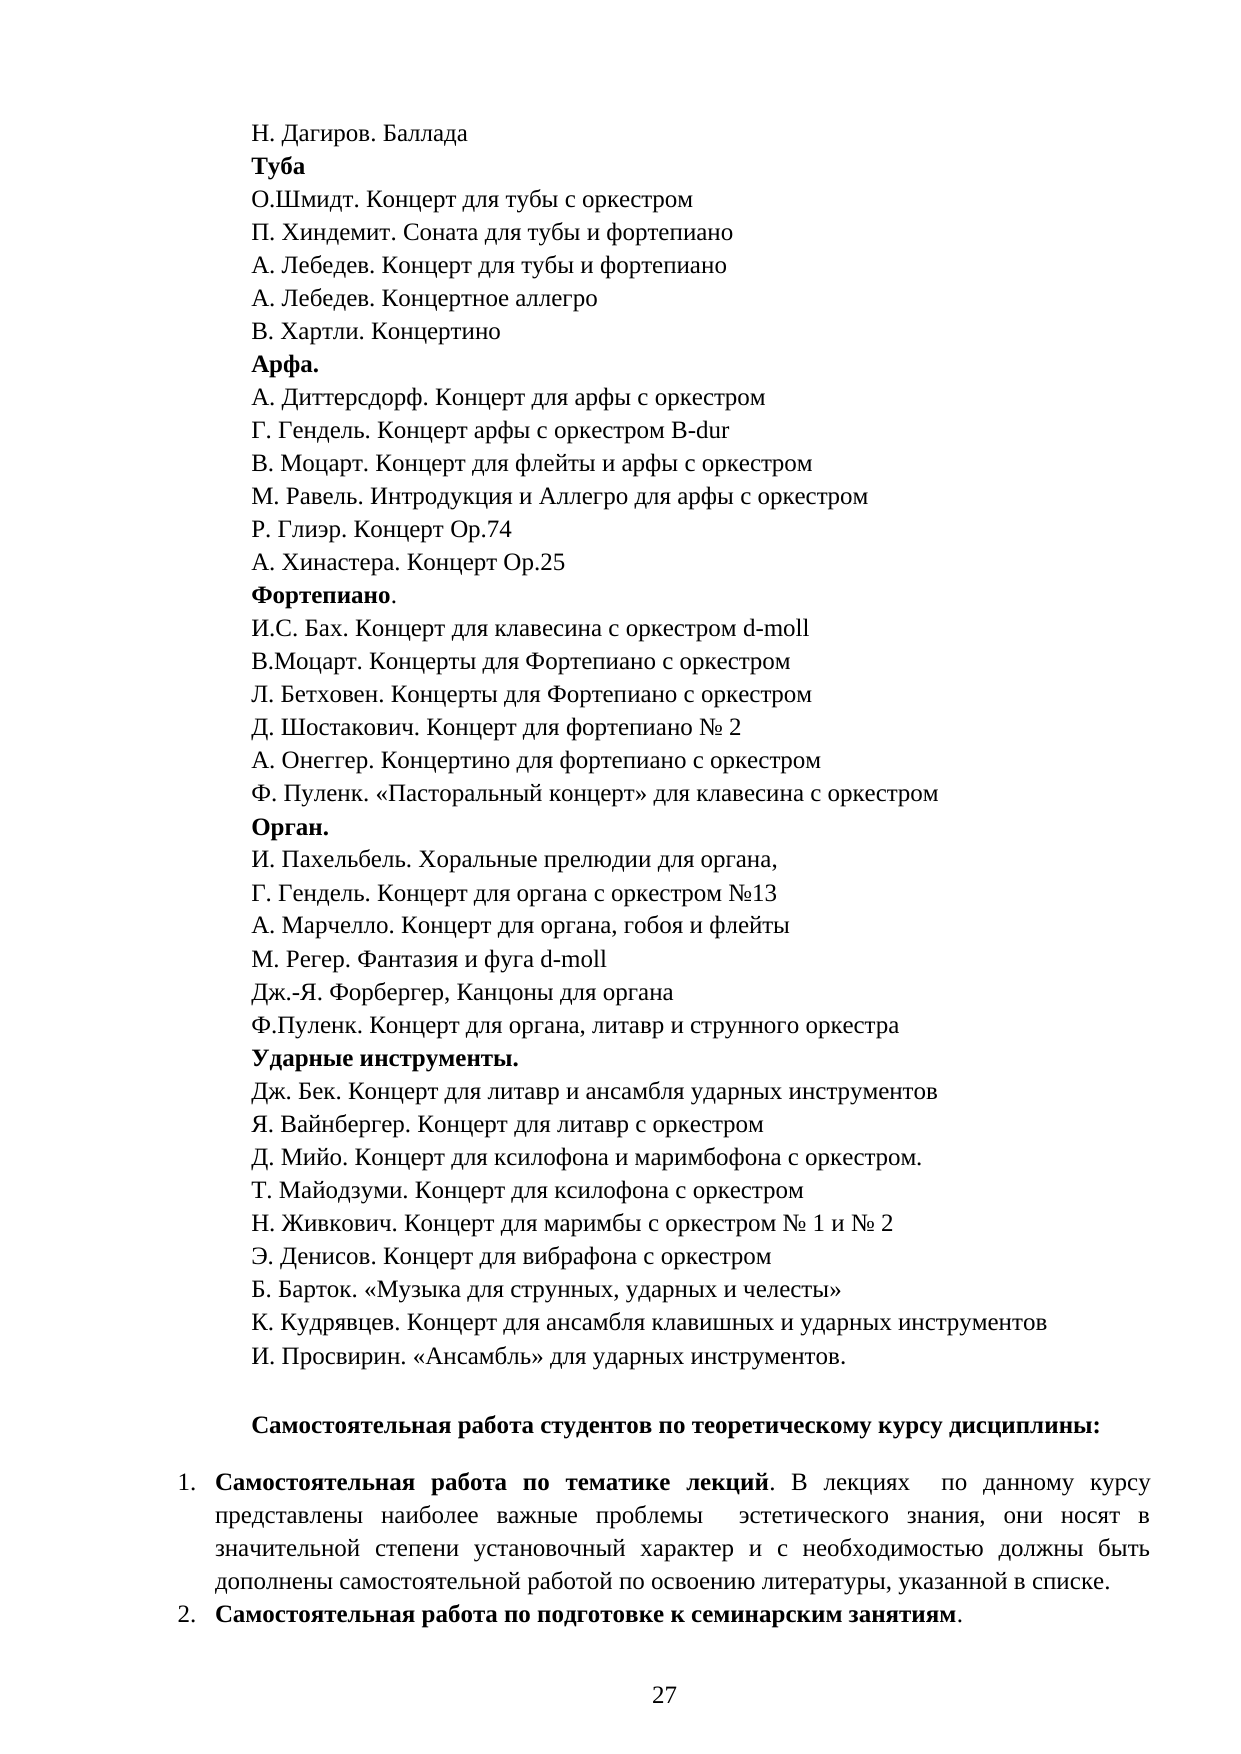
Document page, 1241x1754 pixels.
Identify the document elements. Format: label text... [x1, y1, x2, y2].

text Ф. Пуленк. «Пасторальный концерт» для клавесина с оркестром [177, 778, 1152, 807]
text Фортепиано. [177, 580, 1152, 609]
list Самостоятельная работа по тематике лекций. В лекциях по данному курсу представлены наиболее важные проблемы эстетического знания, они носят в значительной степени установочный характер и с необходимостью должны быть дополнены самостоятельной работой по освоению литературы, указанной в списке. [177, 1467, 1151, 1595]
text А. Марчелло. Концерт для органа, гобоя и флейты [177, 911, 1152, 939]
text В.Моцарт. Концерты для Фортепиано с оркестром [177, 646, 1152, 675]
text П. Хиндемит. Соната для тубы и фортепиано [177, 217, 1152, 246]
text Ф.Пуленк. Концерт для органа, литавр и струнного оркестра [177, 1010, 1152, 1038]
text И. Просвирин. «Ансамбль» для ударных инструментов. [177, 1340, 1152, 1370]
text А. Диттерсдорф. Концерт для арфы с оркестром [177, 382, 1152, 411]
text А. Лебедев. Концертное аллегро [177, 283, 1152, 312]
text А. Онеггер. Концертино для фортепиано с оркестром [177, 746, 1152, 774]
text А. Лебедев. Концерт для тубы и фортепиано [177, 250, 1152, 279]
text Орган. [177, 812, 1152, 840]
text А. Хинастера. Концерт Ор.25 [177, 547, 1152, 576]
text В. Моцарт. Концерт для флейты и арфы с оркестром [177, 448, 1152, 477]
text Дж.-Я. Форбергер, Канцоны для органа [177, 977, 1152, 1005]
text Н. Дагиров. Баллада [177, 118, 1152, 147]
text Арфа. [177, 349, 1152, 378]
text Н. Живкович. Концерт для маримбы с оркестром № 1 и № 2 [177, 1208, 1152, 1237]
text Самостоятельная работа студентов по теоретическому курсу дисциплины: [177, 1410, 1152, 1439]
text Туба [177, 151, 1152, 180]
text Э. Денисов. Концерт для вибрафона с оркестром [177, 1241, 1152, 1269]
text Д. Мийо. Концерт для ксилофона и маримбофона с оркестром. [177, 1142, 1152, 1171]
text Г. Гендель. Концерт арфы с оркестром B-dur [177, 415, 1152, 444]
text Я. Вайнбергер. Концерт для литавр с оркестром [177, 1109, 1152, 1137]
text Ударные инструменты. [177, 1043, 1152, 1071]
list Самостоятельная работа по подготовке к семинарским занятиям. [177, 1599, 1151, 1628]
text Л. Бетховен. Концерты для Фортепиано с оркестром [177, 679, 1152, 708]
text К. Кудрявцев. Концерт для ансамбля клавишных и ударных инструментов [177, 1307, 1152, 1336]
text О.Шмидт. Концерт для тубы с оркестром [177, 184, 1152, 213]
text И.С. Бах. Концерт для клавесина с оркестром d-moll [177, 613, 1152, 642]
text Т. Майодзуми. Концерт для ксилофона с оркестром [177, 1175, 1152, 1203]
text В. Хартли. Концертино [177, 316, 1152, 345]
text Дж. Бек. Концерт для литавр и ансамбля ударных инструментов [177, 1076, 1152, 1104]
text Д. Шостакович. Концерт для фортепиано № 2 [177, 712, 1152, 741]
text М. Регер. Фантазия и фуга d-moll [177, 944, 1152, 972]
text Г. Гендель. Концерт для органа с оркестром №13 [177, 878, 1152, 906]
text И. Пахельбель. Хоральные прелюдии для органа, [177, 844, 1152, 873]
text Б. Барток. «Музыка для струнных, ударных и челесты» [177, 1274, 1152, 1303]
text М. Равель. Интродукция и Аллегро для арфы с оркестром [177, 481, 1152, 510]
text Р. Глиэр. Концерт Ор.74 [177, 514, 1152, 543]
